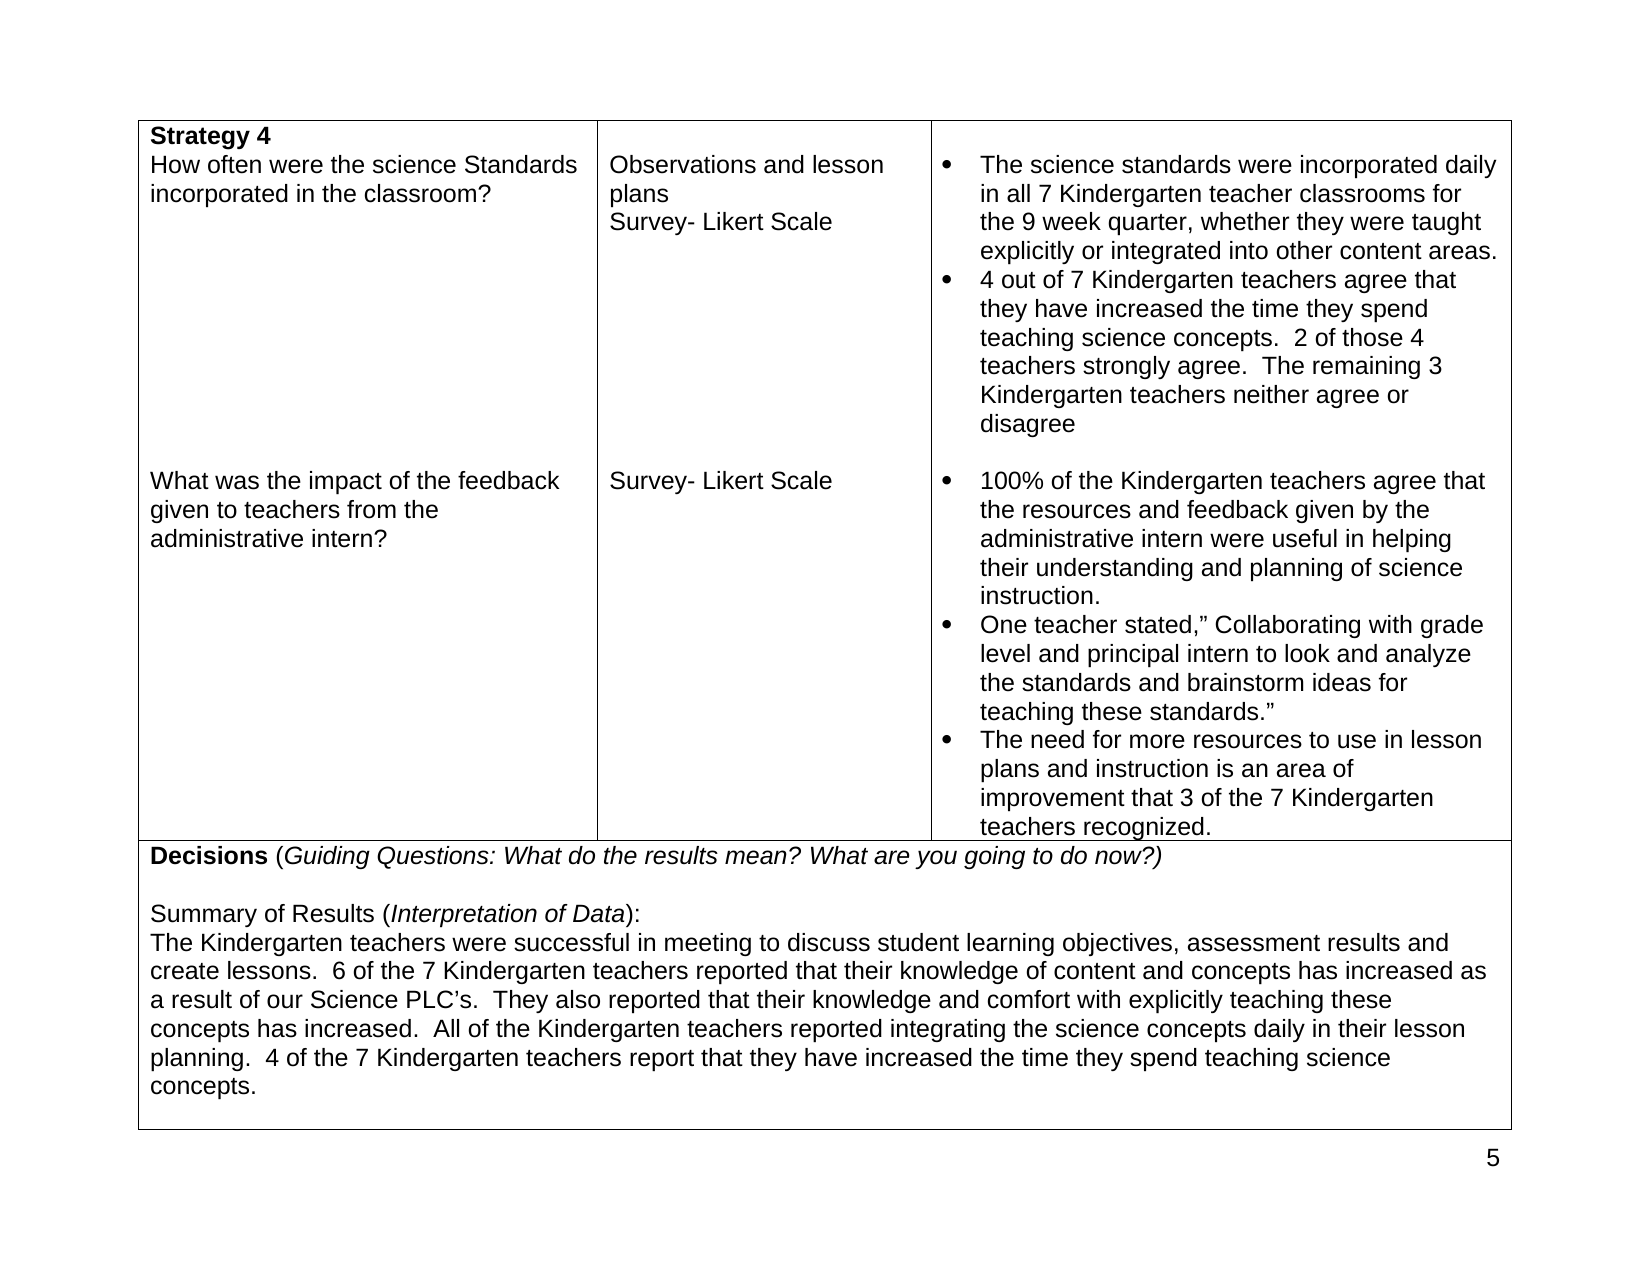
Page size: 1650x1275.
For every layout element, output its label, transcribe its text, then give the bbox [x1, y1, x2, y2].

table_cell Strategy 4 How often were the science Standards incorporated in the classroom? What was the impact of the feedback given to teachers from the administrative intern? [139, 121, 597, 840]
table_cell The science standards were incorporated daily in all 7 Kindergarten teacher classrooms for the 9 week quarter, whether they were taught explicitly or integrated into other content areas. 4 out of 7 Kindergarten teachers agree that they have increased the time they spend teaching science concepts. 2 of those 4 teachers strongly agree. The remaining 3 Kindergarten teachers neither agree or disagree 100% of the Kindergarten teachers agree that the resources and feedback given by the administrative intern were useful in helping their understanding and planning of science instruction. One teacher stated,” Collaborating with grade level and principal intern to look and analyze the standards and brainstorm ideas for teaching these standards.” The need for more resources to use in lesson plans and instruction is an area of improvement that 3 of the 7 Kindergarten teachers recognized. [932, 121, 1511, 840]
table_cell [139, 841, 1511, 1129]
table_cell Observations and lesson plans Survey- Likert Scale Survey- Likert Scale [598, 121, 931, 840]
